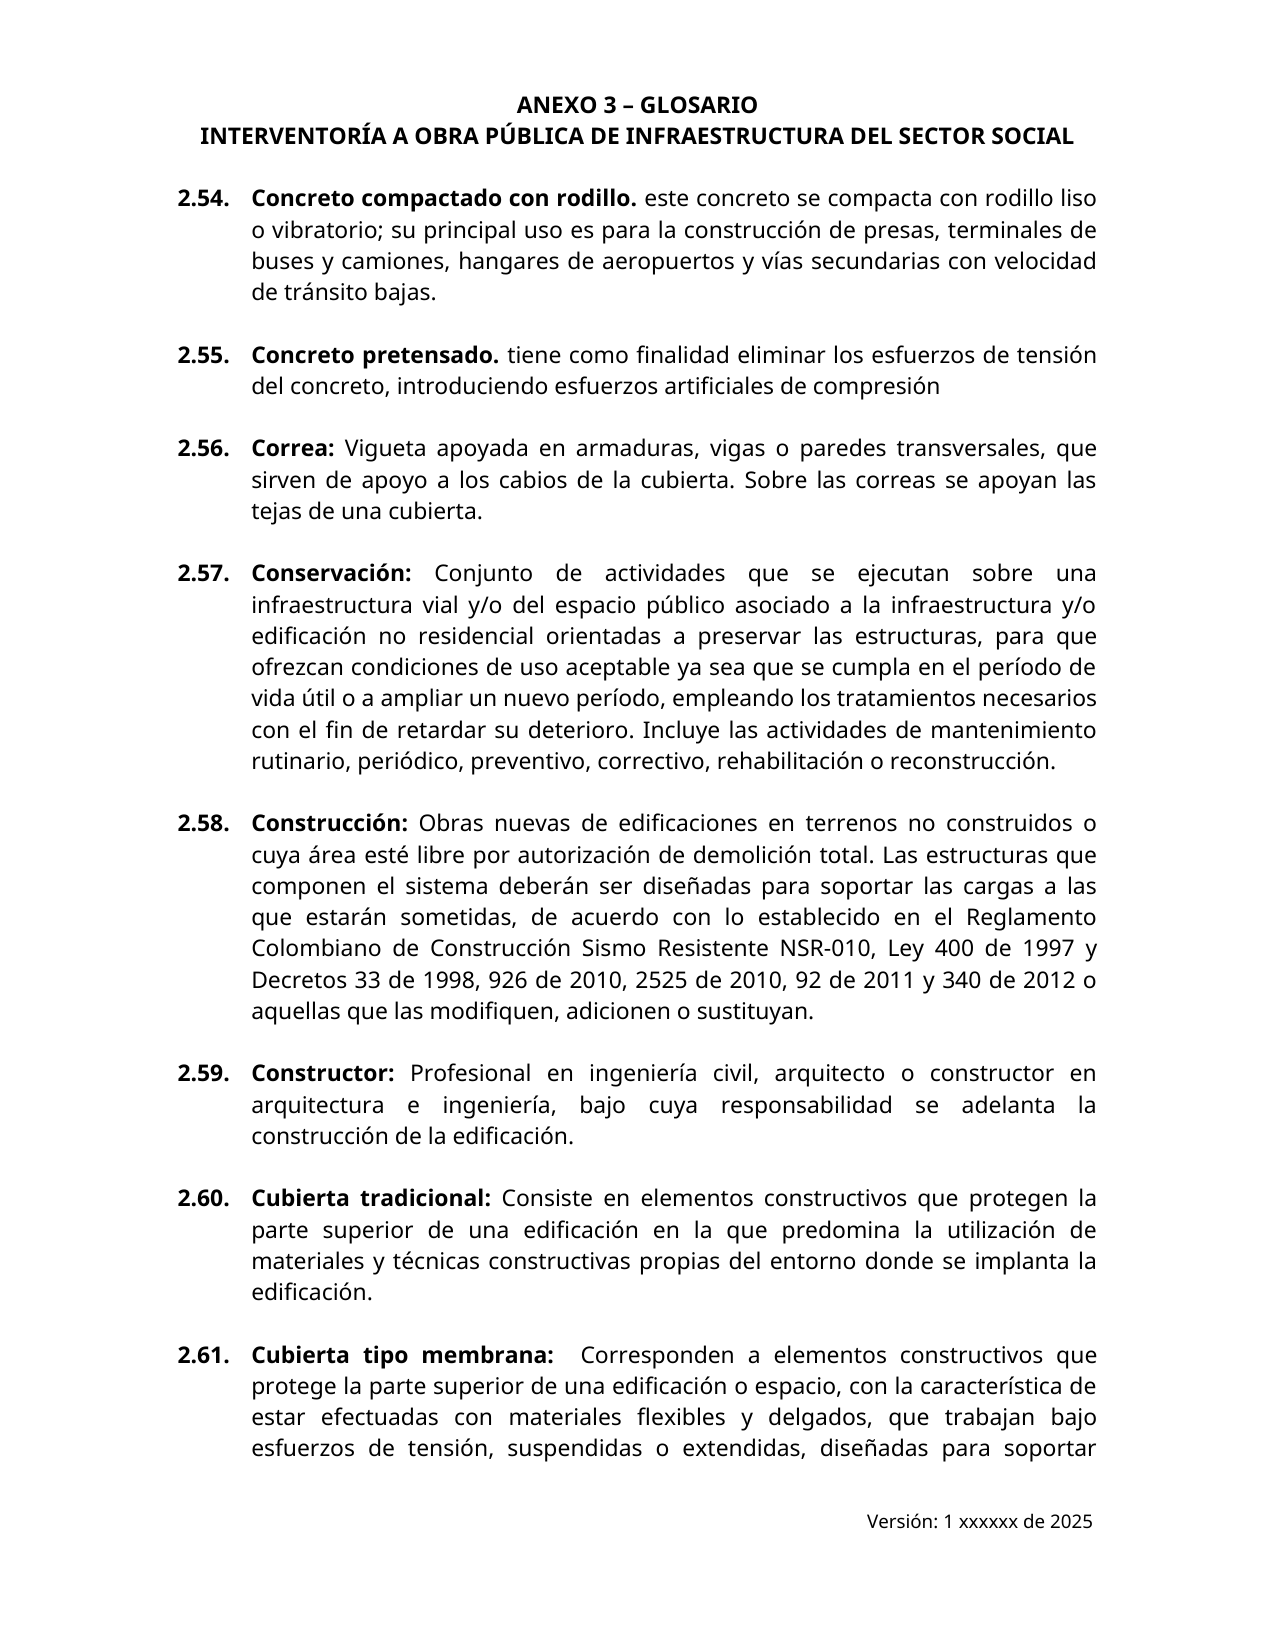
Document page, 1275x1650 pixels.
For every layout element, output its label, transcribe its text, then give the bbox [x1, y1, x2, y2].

list Construcción: Obras nuevas de edificaciones en terrenos no construidos o cuya área esté libre por autorización de demolición total. Las estructuras que componen el sistema deberán ser diseñadas para soportar las cargas a las que estarán sometidas, de acuerdo con lo establecido en el Reglamento Colombiano de Construcción Sismo Resistente NSR-010, Ley 400 de 1997 y Decretos 33 de 1998, 926 de 2010, 2525 de 2010, 92 de 2011 y 340 de 2012 o aquellas que las modifiquen, adicionen o sustituyan. [177, 807, 1098, 1026]
list Concreto compactado con rodillo. este concreto se compacta con rodillo liso o vibratorio; su principal uso es para la construcción de presas, terminales de buses y camiones, hangares de aeropuertos y vías secundarias con velocidad de tránsito bajas. [177, 182, 1098, 307]
list Cubierta tradicional: Consiste en elementos constructivos que protegen la parte superior de una edificación en la que predomina la utilización de materiales y técnicas constructivas propias del entorno donde se implanta la edificación. [177, 1182, 1098, 1307]
list Correa: Vigueta apoyada en armaduras, vigas o paredes transversales, que sirven de apoyo a los cabios de la cubierta. Sobre las correas se apoyan las tejas de una cubierta. [177, 432, 1098, 526]
list Constructor: Profesional en ingeniería civil, arquitecto o constructor en arquitectura e ingeniería, bajo cuya responsabilidad se adelanta la construcción de la edificación. [177, 1057, 1098, 1151]
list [177, 1339, 1098, 1464]
list Conservación: Conjunto de actividades que se ejecutan sobre una infraestructura vial y/o del espacio público asociado a la infraestructura y/o edificación no residencial orientadas a preservar las estructuras, para que ofrezcan condiciones de uso aceptable ya sea que se cumpla en el período de vida útil o a ampliar un nuevo período, empleando los tratamientos necesarios con el fin de retardar su deterioro. Incluye las actividades de mantenimiento rutinario, periódico, preventivo, correctivo, rehabilitación o reconstrucción. [177, 557, 1098, 776]
list Concreto pretensado. tiene como finalidad eliminar los esfuerzos de tensión del concreto, introduciendo esfuerzos artificiales de compresión [177, 339, 1098, 401]
